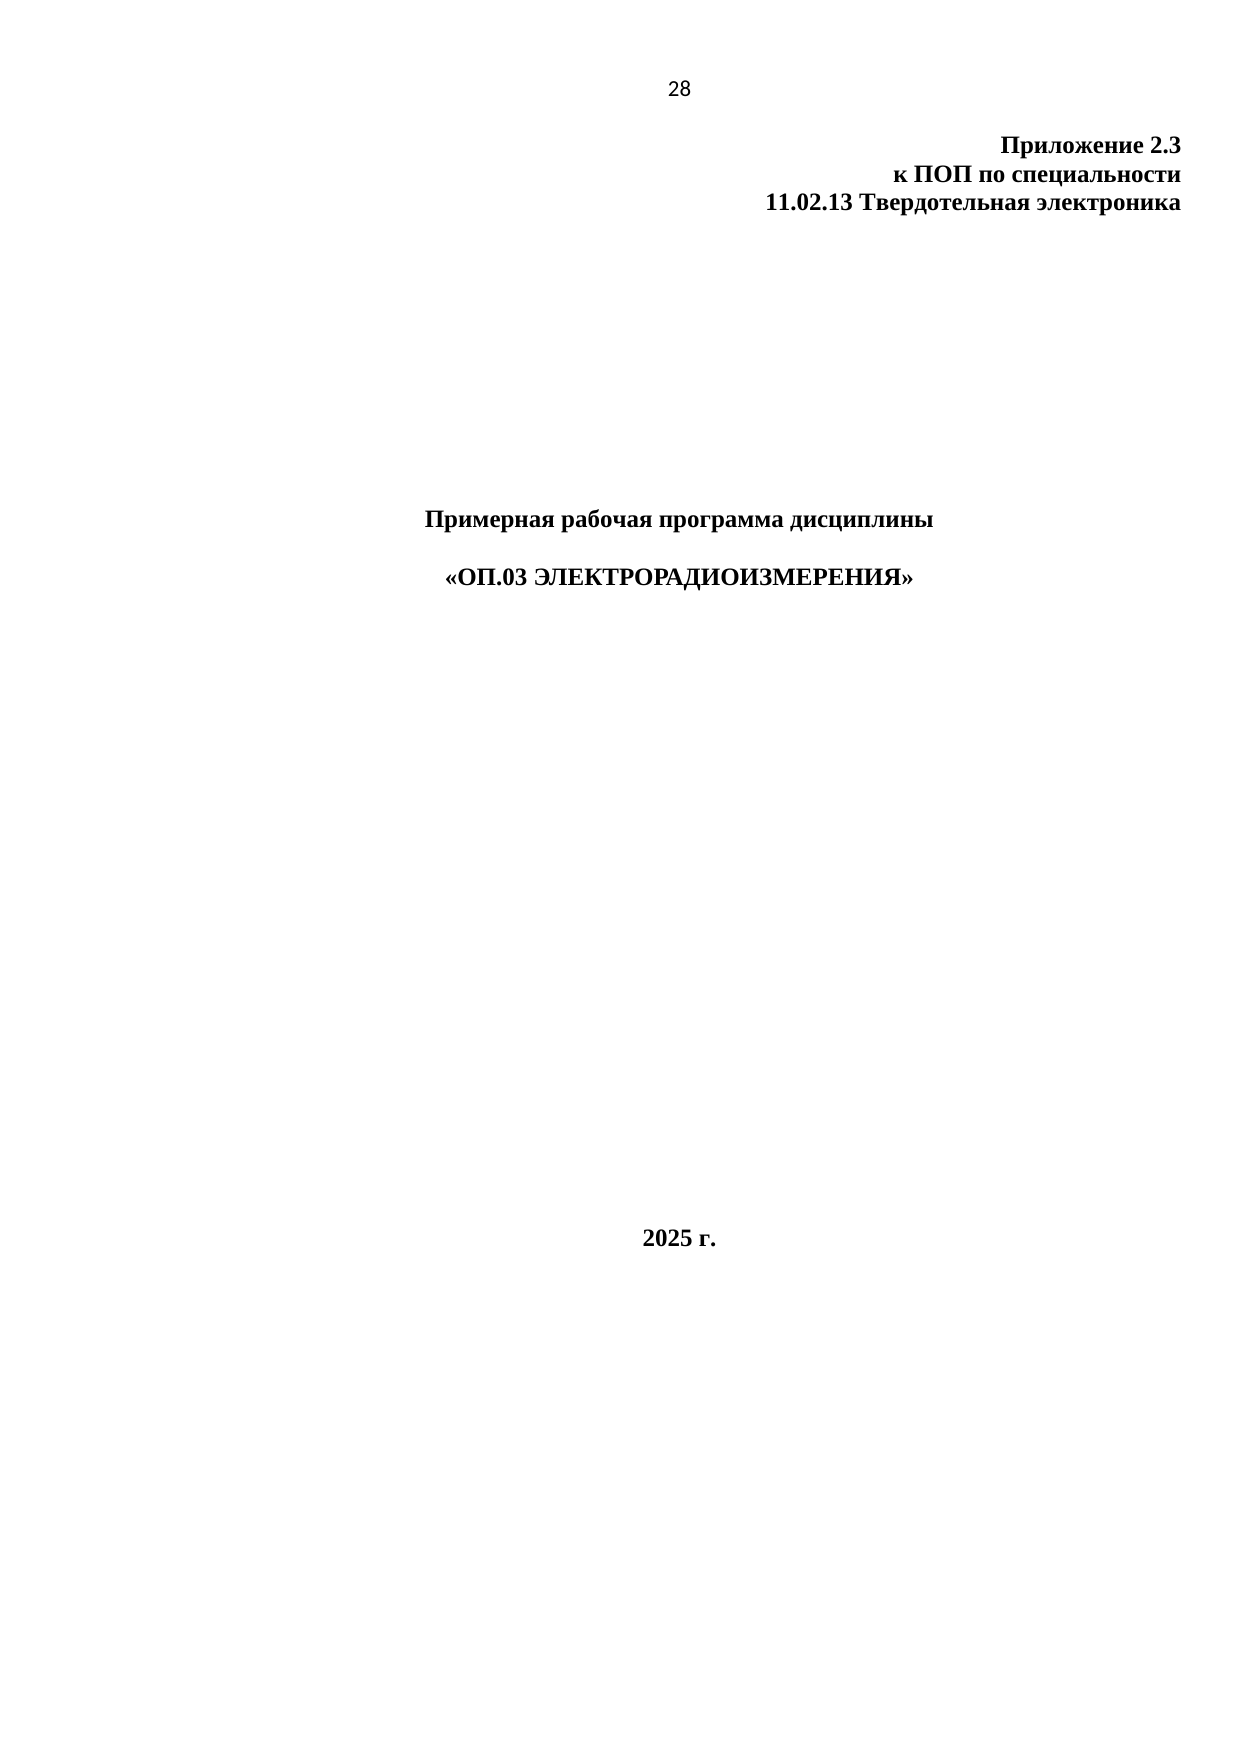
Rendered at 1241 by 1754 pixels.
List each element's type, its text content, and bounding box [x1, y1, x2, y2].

text к ПОП по специальности [177, 159, 1181, 187]
text 11.02.13 Твердотельная электроника [177, 187, 1181, 216]
text Примерная рабочая программа дисциплины [177, 504, 1181, 532]
subtitle «ОП.03 ЭЛЕКТРОРАДИОИЗМЕРЕНИЯ» [177, 562, 1181, 590]
text 2025 г. [177, 1223, 1181, 1252]
text Приложение 2.3 [177, 130, 1181, 159]
